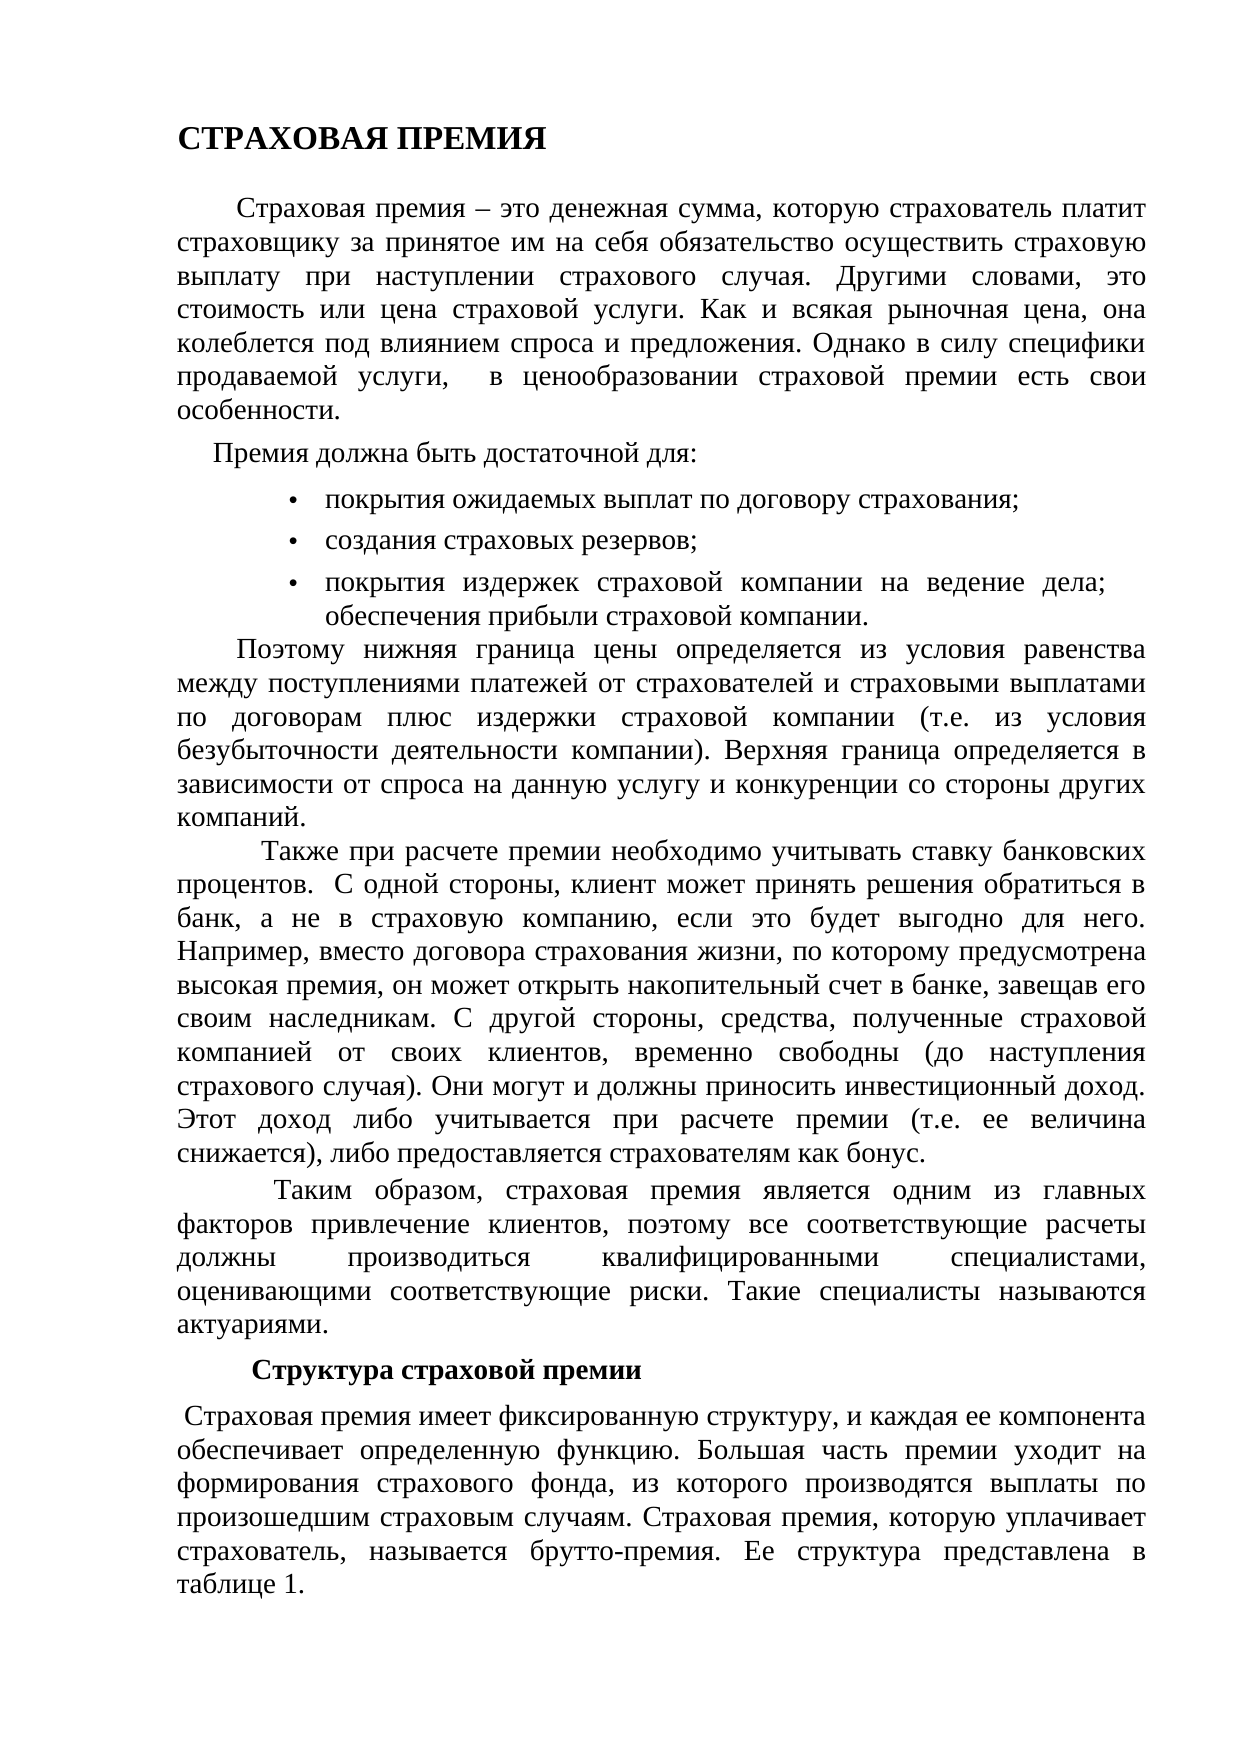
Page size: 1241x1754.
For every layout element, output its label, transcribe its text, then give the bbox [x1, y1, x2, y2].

subtitle СТРАХОВАЯ ПРЕМИЯ [177, 118, 1152, 156]
list создания страховых резервов; [288, 522, 1147, 556]
text Страховая премия имеет фиксированную структуру, и каждая ее компонента обеспечивает определенную функцию. Большая часть премии уходит на формирования страхового фонда, из которого производятся выплаты по произошедшим страховым случаям. Страховая премия, которую уплачивает страхователь, называется брутто-премия. Ее структура представлена в таблице 1. [177, 1398, 1147, 1600]
text Также при расчете премии необходимо учитывать ставку банковских процентов. С одной стороны, клиент может принять решения обратиться в банк, а не в страховую компанию, если это будет выгодно для него. Например, вместо договора страхования жизни, по которому предусмотрена высокая премия, он может открыть накопительный счет в банке, завещав его своим наследникам. С другой стороны, средства, полученные страховой компанией от своих клиентов, временно свободны (до наступления страхового случая). Они могут и должны приносить инвестиционный доход. Этот доход либо учитывается при расчете премии (т.е. ее величина снижается), либо предоставляется страхователям как бонус. [177, 833, 1147, 1168]
list покрытия ожидаемых выплат по договору страхования; [288, 481, 1147, 515]
list покрытия издержек страховой компании на ведение дела;  обеспечения прибыли страховой компании. [288, 564, 1147, 631]
text Таким образом, страховая премия является одним из главных факторов привлечение клиентов, поэтому все соответствующие расчеты должны производиться квалифицированными специалистами, оценивающими соответствующие риски. Такие специалисты называются актуариями. [177, 1172, 1147, 1340]
text Структура страховой премии [177, 1352, 1147, 1386]
text Страховая премия – это денежная сумма, которую страхователь платит страховщику за принятое им на себя обязательство осуществить страховую выплату при наступлении страхового случая. Другими словами, это стоимость или цена страховой услуги. Как и всякая рыночная цена, она колеблется под влиянием спроса и предложения. Однако в силу специфики продаваемой услуги, в ценообразовании страховой премии есть свои особенности. [177, 191, 1147, 425]
text Поэтому нижняя граница цены определяется из условия равенства между поступлениями платежей от страхователей и страховыми выплатами по договорам плюс издержки страховой компании (т.е. из условия безубыточности деятельности компании). Верхняя граница определяется в зависимости от спроса на данную услугу и конкуренции со стороны других компаний. [177, 632, 1147, 833]
text Премия должна быть достаточной для: [176, 435, 1152, 468]
